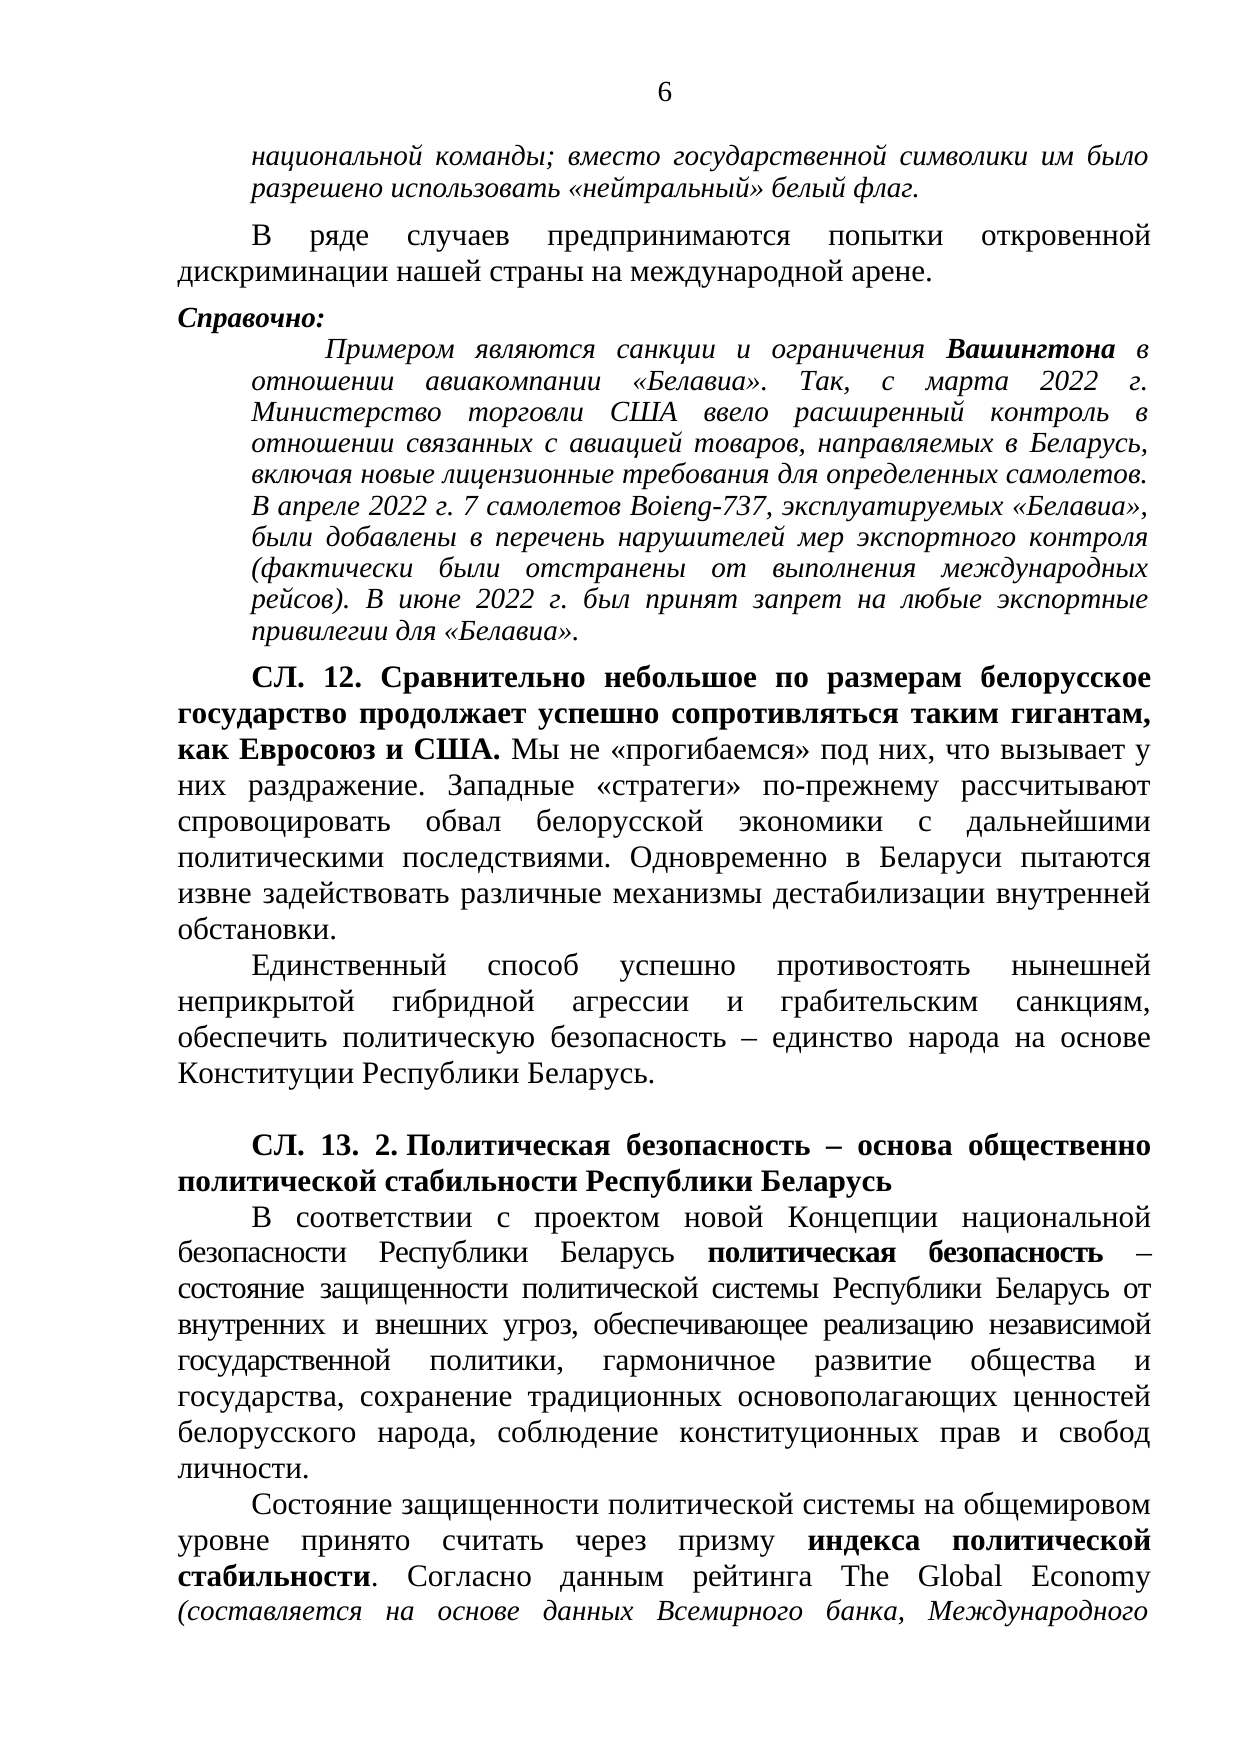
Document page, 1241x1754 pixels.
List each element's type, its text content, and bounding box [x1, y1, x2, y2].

text СЛ. 12. Сравнительно небольшое по размерам белорусское государство продолжает успешно сопротивляться таким гигантам, как Евросоюз и США. Мы не «прогибаемся» под них, что вызывает у них раздражение. Западные «стратеги» по-прежнему рассчитывают спровоцировать обвал белорусской экономики с дальнейшими политическими последствиями. Одновременно в Беларуси пытаются извне задействовать различные механизмы дестабилизации внутренней обстановки. [177, 659, 1152, 946]
text СЛ. 13. 2. Политическая безопасность – основа общественно политической стабильности Республики Беларусь [177, 1126, 1152, 1198]
text Справочно: [177, 300, 1152, 334]
text Единственный способ успешно противостоять нынешней неприкрытой гибридной агрессии и грабительским санкциям, обеспечить политическую безопасность – единство народа на основе Конституции Республики Беларусь. [177, 946, 1152, 1090]
text Примером являются санкции и ограничения Вашингтона в отношении авиакомпании «Белавиа». Так, с марта 2022 г. Министерство торговли США ввело расширенный контроль в отношении связанных с авиацией товаров, направляемых в Беларусь, включая новые лицензионные требования для определенных самолетов. В апреле 2022 г. 7 самолетов Boieng-737, эксплуатируемых «Белавиа», были добавлены в перечень нарушителей мер экспортного контроля (фактически были отстранены от выполнения международных рейсов). В июне 2022 г. был принят запрет на любые экспортные привилегии для «Белавиа». [251, 334, 1152, 646]
text В соответствии с проектом новой Концепции национальной безопасности Республики Беларусь политическая безопасность – состояние защищенности политической системы Республики Беларусь от внутренних и внешних угроз, обеспечивающее реализацию независимой государственной политики, гармоничное развитие общества и государства, сохранение традиционных основополагающих ценностей белорусского народа, соблюдение конституционных прав и свобод личности. [177, 1198, 1152, 1485]
text В ряде случаев предпринимаются попытки откровенной дискриминации нашей страны на международной арене. [177, 216, 1152, 288]
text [251, 141, 1152, 203]
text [177, 1485, 1152, 1627]
